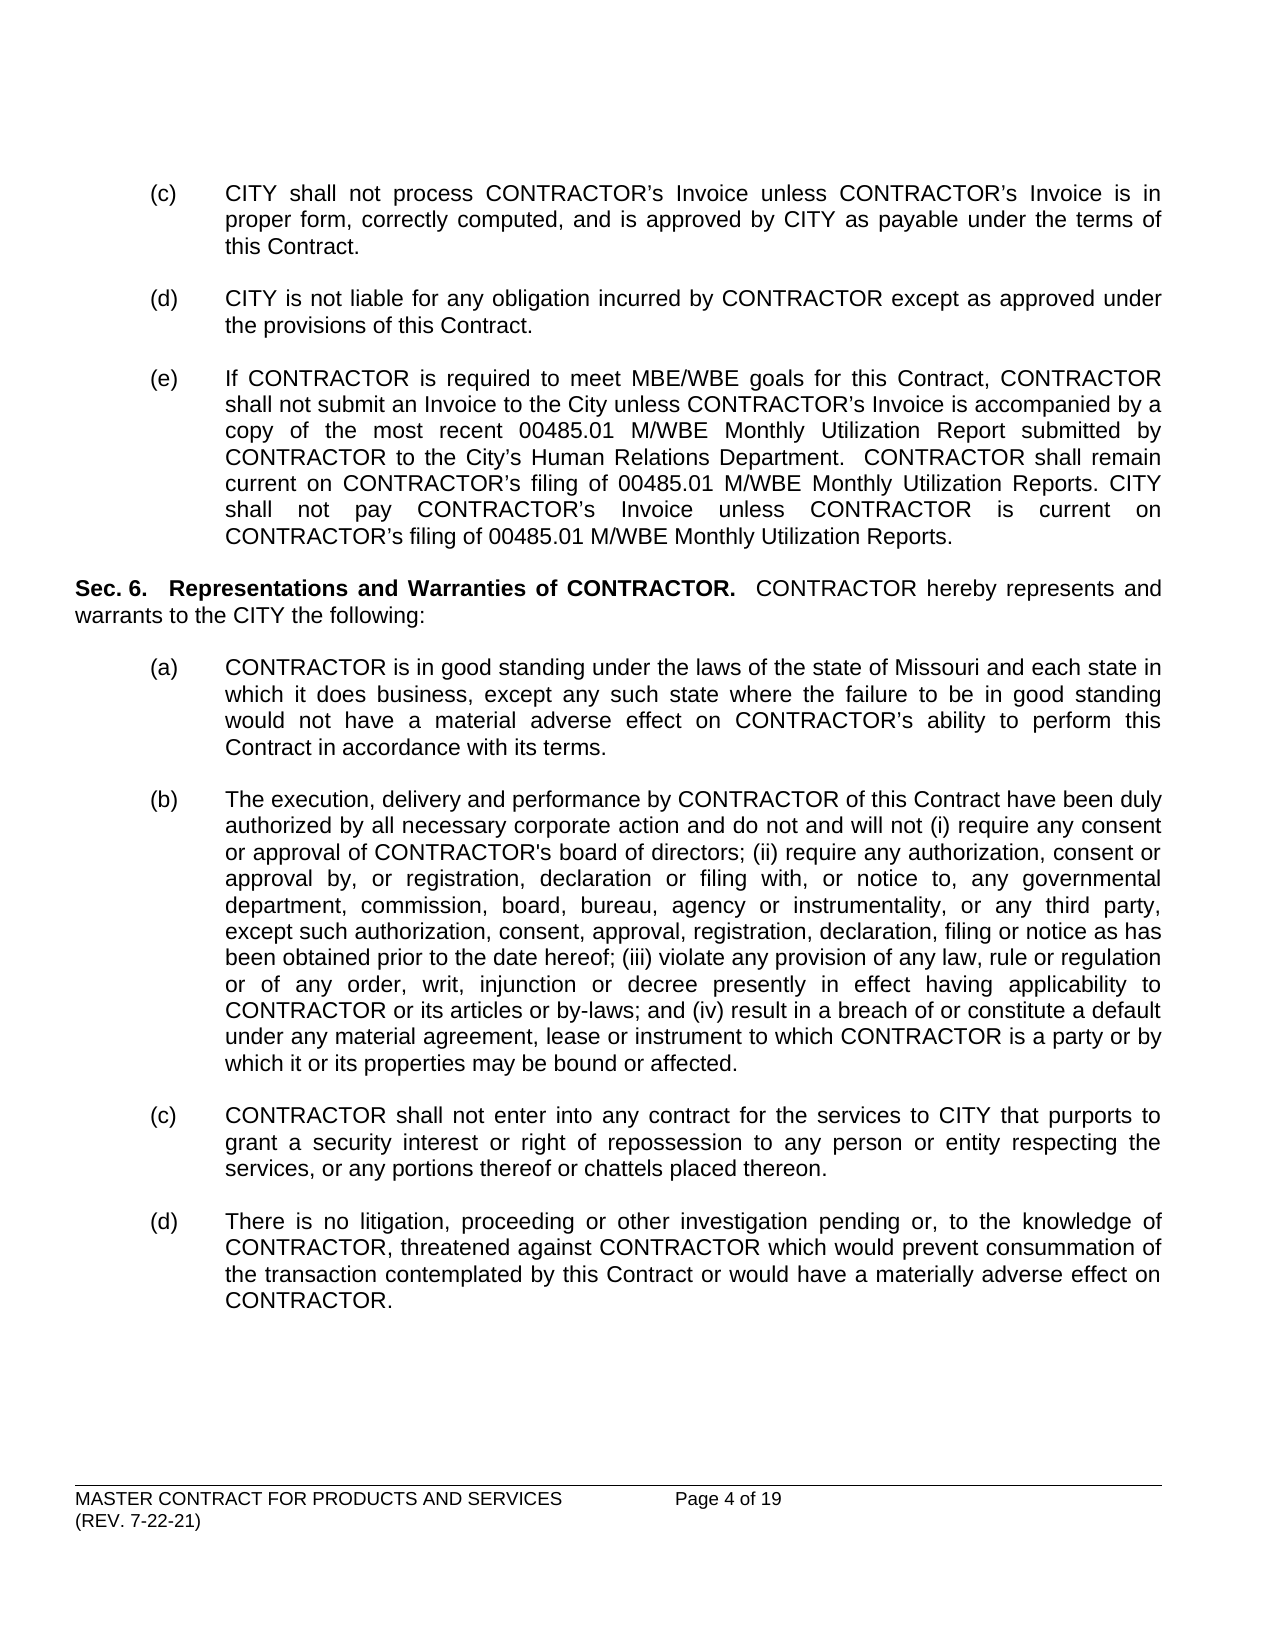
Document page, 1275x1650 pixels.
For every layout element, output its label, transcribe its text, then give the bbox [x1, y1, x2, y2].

text (d) There is no litigation, proceeding or other investigation pending or, to the knowledge of CONTRACTOR, threatened against CONTRACTOR which would prevent consummation of the transaction contemplated by this Contract or would have a materially adverse effect on CONTRACTOR. [150, 1208, 1162, 1313]
text (b) The execution, delivery and performance by CONTRACTOR of this Contract have been duly authorized by all necessary corporate action and do not and will not (i) require any consent or approval of CONTRACTOR's board of directors; (ii) require any authorization, consent or approval by, or registration, declaration or filing with, or notice to, any governmental department, commission, board, bureau, agency or instrumentality, or any third party, except such authorization, consent, approval, registration, declaration, filing or notice as has been obtained prior to the date hereof; (iii) violate any provision of any law, rule or regulation or of any order, writ, injunction or decree presently in effect having applicability to CONTRACTOR or its articles or by-laws; and (iv) result in a breach of or constitute a default under any material agreement, lease or instrument to which CONTRACTOR is a party or by which it or its properties may be bound or affected. [150, 786, 1162, 1076]
text (c) CITY shall not process CONTRACTOR’s Invoice unless CONTRACTOR’s Invoice is in proper form, correctly computed, and is approved by CITY as payable under the terms of this Contract. [150, 180, 1162, 259]
text (c) CONTRACTOR shall not enter into any contract for the services to CITY that purports to grant a security interest or right of repossession to any person or entity respecting the services, or any portions thereof or chattels placed thereon. [150, 1102, 1162, 1181]
text Sec. 6. Representations and Warranties of CONTRACTOR. CONTRACTOR hereby represents and warrants to the CITY the following: [75, 575, 1162, 628]
text (a) CONTRACTOR is in good standing under the laws of the state of Missouri and each state in which it does business, except any such state where the failure to be in good standing would not have a material adverse effect on CONTRACTOR’s ability to perform this Contract in accordance with its terms. [150, 654, 1162, 760]
text (e) If CONTRACTOR is required to meet MBE/WBE goals for this Contract, CONTRACTOR shall not submit an Invoice to the City unless CONTRACTOR’s Invoice is accompanied by a copy of the most recent 00485.01 M/WBE Monthly Utilization Report submitted by CONTRACTOR to the City’s Human Relations Department. CONTRACTOR shall remain current on CONTRACTOR’s filing of 00485.01 M/WBE Monthly Utilization Reports. CITY shall not pay CONTRACTOR’s Invoice unless CONTRACTOR is current on CONTRACTOR’s filing of 00485.01 M/WBE Monthly Utilization Reports. [150, 364, 1162, 549]
text (d) CITY is not liable for any obligation incurred by CONTRACTOR except as approved under the provisions of this Contract. [150, 285, 1162, 338]
